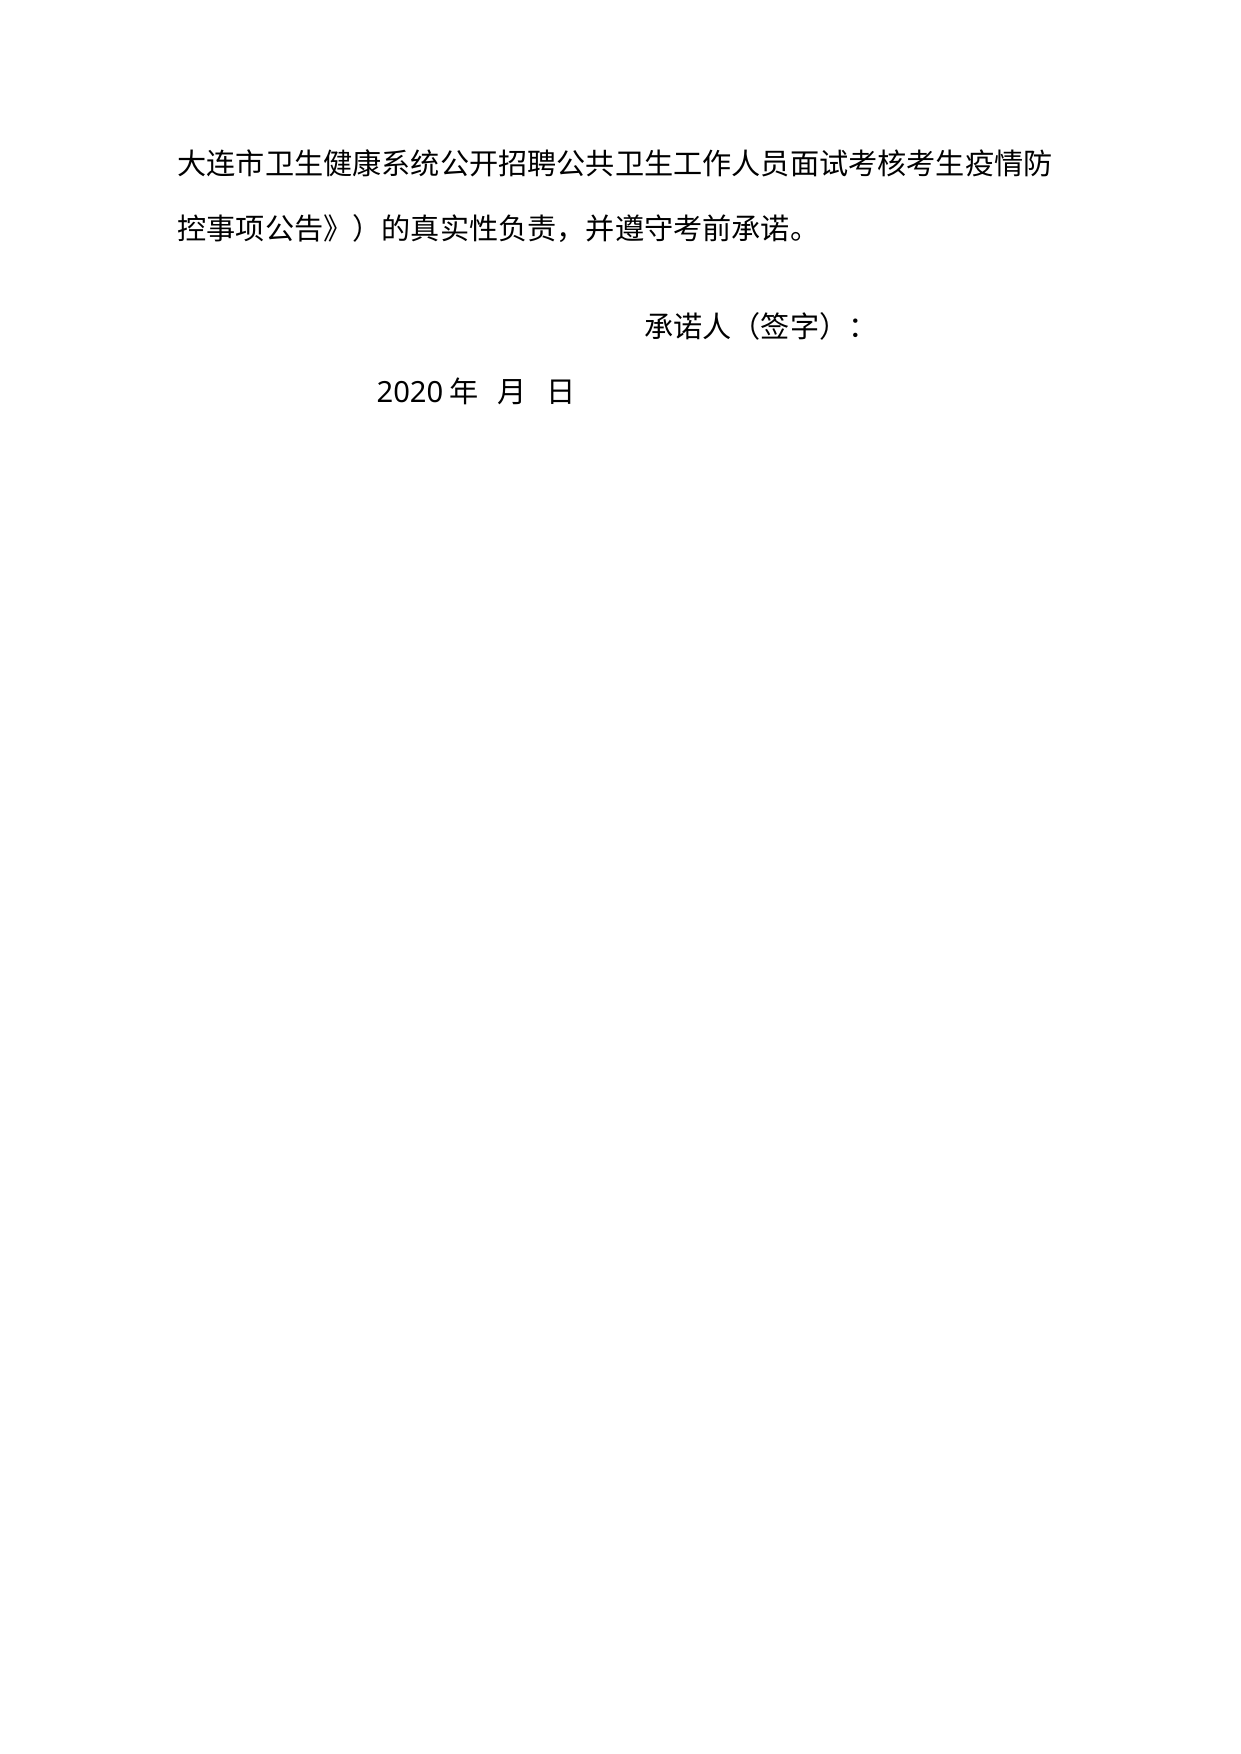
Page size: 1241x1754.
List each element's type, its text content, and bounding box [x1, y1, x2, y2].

text 2020年 月 日 [177, 357, 1063, 422]
text 承诺人（签字）： [177, 292, 1063, 357]
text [177, 129, 1063, 259]
